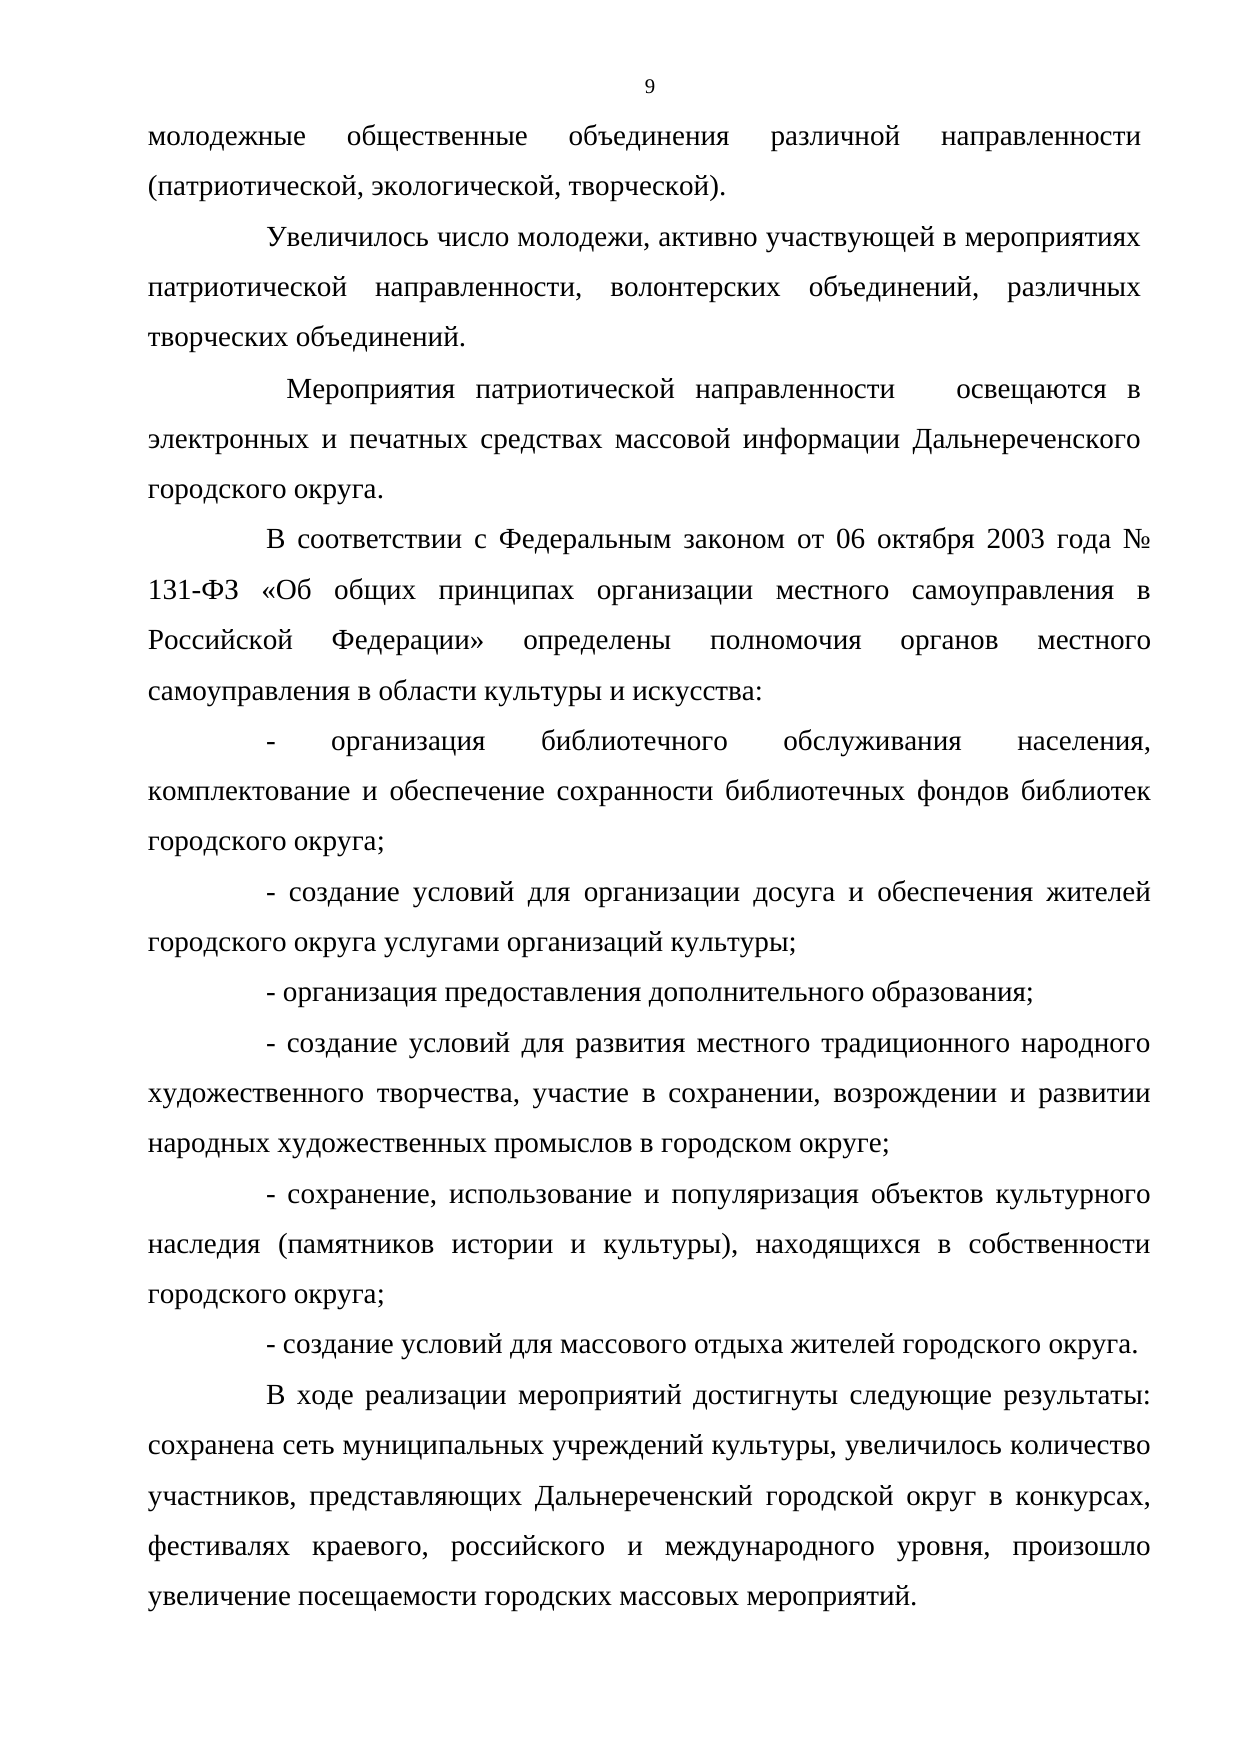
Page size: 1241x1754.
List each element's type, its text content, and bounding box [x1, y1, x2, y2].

text В ходе реализации мероприятий достигнуты следующие результаты: сохранена сеть муниципальных учреждений культуры, увеличилось количество участников, представляющих Дальнереченский городской округ в конкурсах, фестивалях краевого, российского и международного уровня, произошло увеличение посещаемости городских массовых мероприятий. [148, 1377, 1152, 1612]
text - сохранение, использование и популяризация объектов культурного наследия (памятников истории и культуры), находящихся в собственности городского округа; [148, 1176, 1152, 1310]
text В соответствии с Федеральным законом от 06 октября 2003 года № 131-ФЗ «Об общих принципах организации местного самоуправления в Российской Федерации» определены полномочия органов местного самоуправления в области культуры и искусства: [148, 522, 1152, 706]
text - организация библиотечного обслуживания населения, комплектование и обеспечение сохранности библиотечных фондов библиотек городского округа; [148, 723, 1152, 857]
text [148, 118, 1142, 202]
text - организация предоставления дополнительного образования; [148, 974, 1152, 1008]
text Увеличилось число молодежи, активно участвующей в мероприятиях патриотической направленности, волонтерских объединений, различных творческих объединений. [148, 219, 1142, 353]
text - создание условий для развития местного традиционного народного художественного творчества, участие в сохранении, возрождении и развитии народных художественных промыслов в городском округе; [148, 1025, 1152, 1159]
text Мероприятия патриотической направленности освещаются в электронных и печатных средствах массовой информации Дальнереченского городского округа. [148, 371, 1142, 505]
text - создание условий для организации досуга и обеспечения жителей городского округа услугами организаций культуры; [148, 874, 1152, 958]
text - создание условий для массового отдыха жителей городского округа. [148, 1327, 1152, 1360]
